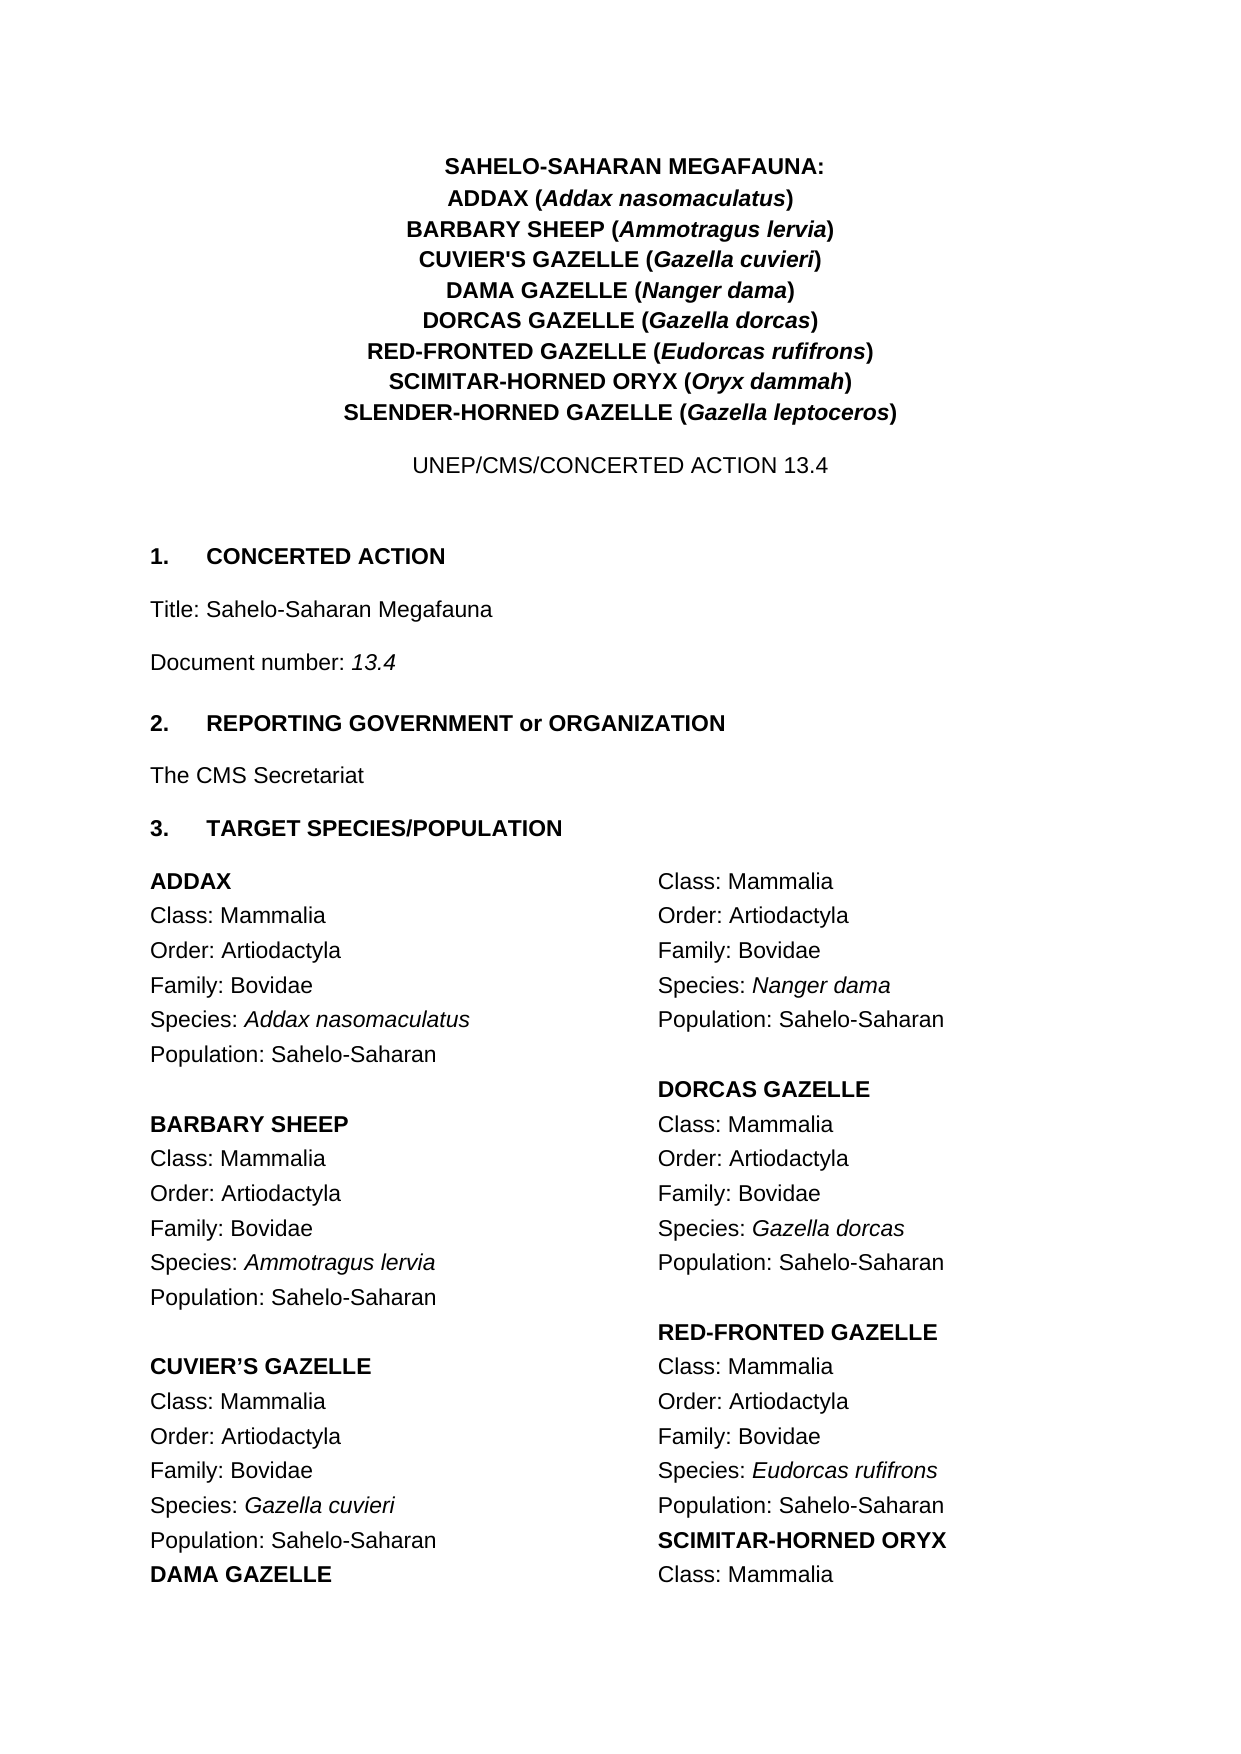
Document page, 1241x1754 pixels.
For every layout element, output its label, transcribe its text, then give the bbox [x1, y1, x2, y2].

text Document number: 13.4 [150, 648, 1090, 675]
text Species: Ammotragus lervia [150, 1249, 583, 1276]
text Population: Sahelo-Saharan [658, 1249, 1090, 1276]
text Order: Artiodactyla [658, 1388, 1090, 1414]
text Species: Nanger dama [658, 972, 1090, 998]
text Population: Sahelo-Saharan [658, 1006, 1090, 1033]
text SLENDER-HORNED GAZELLE (Gazella leptoceros) [150, 399, 1090, 452]
text Title: Sahelo-Saharan Megafauna [150, 596, 1090, 622]
text Family: Bovidae [150, 972, 583, 998]
text Class: Mammalia [150, 1145, 583, 1172]
text Class: Mammalia [658, 1111, 1090, 1137]
text Class: Mammalia [658, 1561, 1090, 1588]
text Order: Artiodactyla [150, 937, 583, 963]
text Population: Sahelo-Saharan [150, 1041, 583, 1067]
text ADDAX (Addax nasomaculatus) [150, 185, 1090, 212]
text Species: Eudorcas rufifrons [658, 1457, 1090, 1484]
text RED-FRONTED GAZELLE (Eudorcas rufifrons) [150, 338, 1090, 364]
list TARGET SPECIES/POPULATION [150, 815, 1090, 841]
text SCIMITAR-HORNED ORYX (Oryx dammah) [150, 368, 1090, 395]
text Family: Bovidae [658, 1423, 1090, 1449]
text Species: Gazella cuvieri [150, 1492, 583, 1518]
text CUVIER’S GAZELLE [150, 1353, 583, 1380]
text Order: Artiodactyla [658, 1145, 1090, 1172]
text CUVIER'S GAZELLE (Gazella cuvieri) [150, 246, 1090, 273]
text DAMA GAZELLE (Nanger dama) [150, 277, 1090, 303]
text Class: Mammalia [658, 868, 1090, 894]
text Population: Sahelo-Saharan [658, 1492, 1090, 1518]
text SCIMITAR-HORNED ORYX [658, 1527, 1090, 1553]
text Class: Mammalia [150, 902, 583, 929]
list REPORTING GOVERNMENT or ORGANIZATION [150, 709, 1090, 736]
text Population: Sahelo-Saharan [150, 1284, 583, 1310]
text ADDAX [150, 868, 583, 894]
text Family: Bovidae [658, 937, 1090, 963]
text DAMA GAZELLE [150, 1561, 583, 1588]
text DORCAS GAZELLE [658, 1076, 1090, 1102]
text Order: Artiodactyla [150, 1423, 583, 1449]
list CONCERTED ACTION [150, 543, 1090, 569]
text Species: Addax nasomaculatus [150, 1006, 583, 1033]
text Class: Mammalia [658, 1353, 1090, 1380]
text BARBARY SHEEP [150, 1111, 583, 1137]
text BARBARY SHEEP (Ammotragus lervia) [150, 216, 1090, 242]
text Order: Artiodactyla [658, 902, 1090, 929]
text Family: Bovidae [150, 1214, 583, 1241]
text Order: Artiodactyla [150, 1180, 583, 1206]
text The CMS Secretariat [150, 762, 1090, 789]
text Class: Mammalia [150, 1388, 583, 1414]
text Family: Bovidae [658, 1180, 1090, 1206]
text RED-FRONTED GAZELLE [658, 1319, 1090, 1345]
text UNEP/CMS/CONCERTED ACTION 13.4 [150, 452, 1090, 478]
text Species: Gazella dorcas [658, 1214, 1090, 1241]
text SAHELO-SAHARAN MEGAFAUNA: [141, 153, 1128, 179]
text Population: Sahelo-Saharan [150, 1527, 583, 1553]
text Family: Bovidae [150, 1457, 583, 1484]
text DORCAS GAZELLE (Gazella dorcas) [150, 307, 1090, 334]
